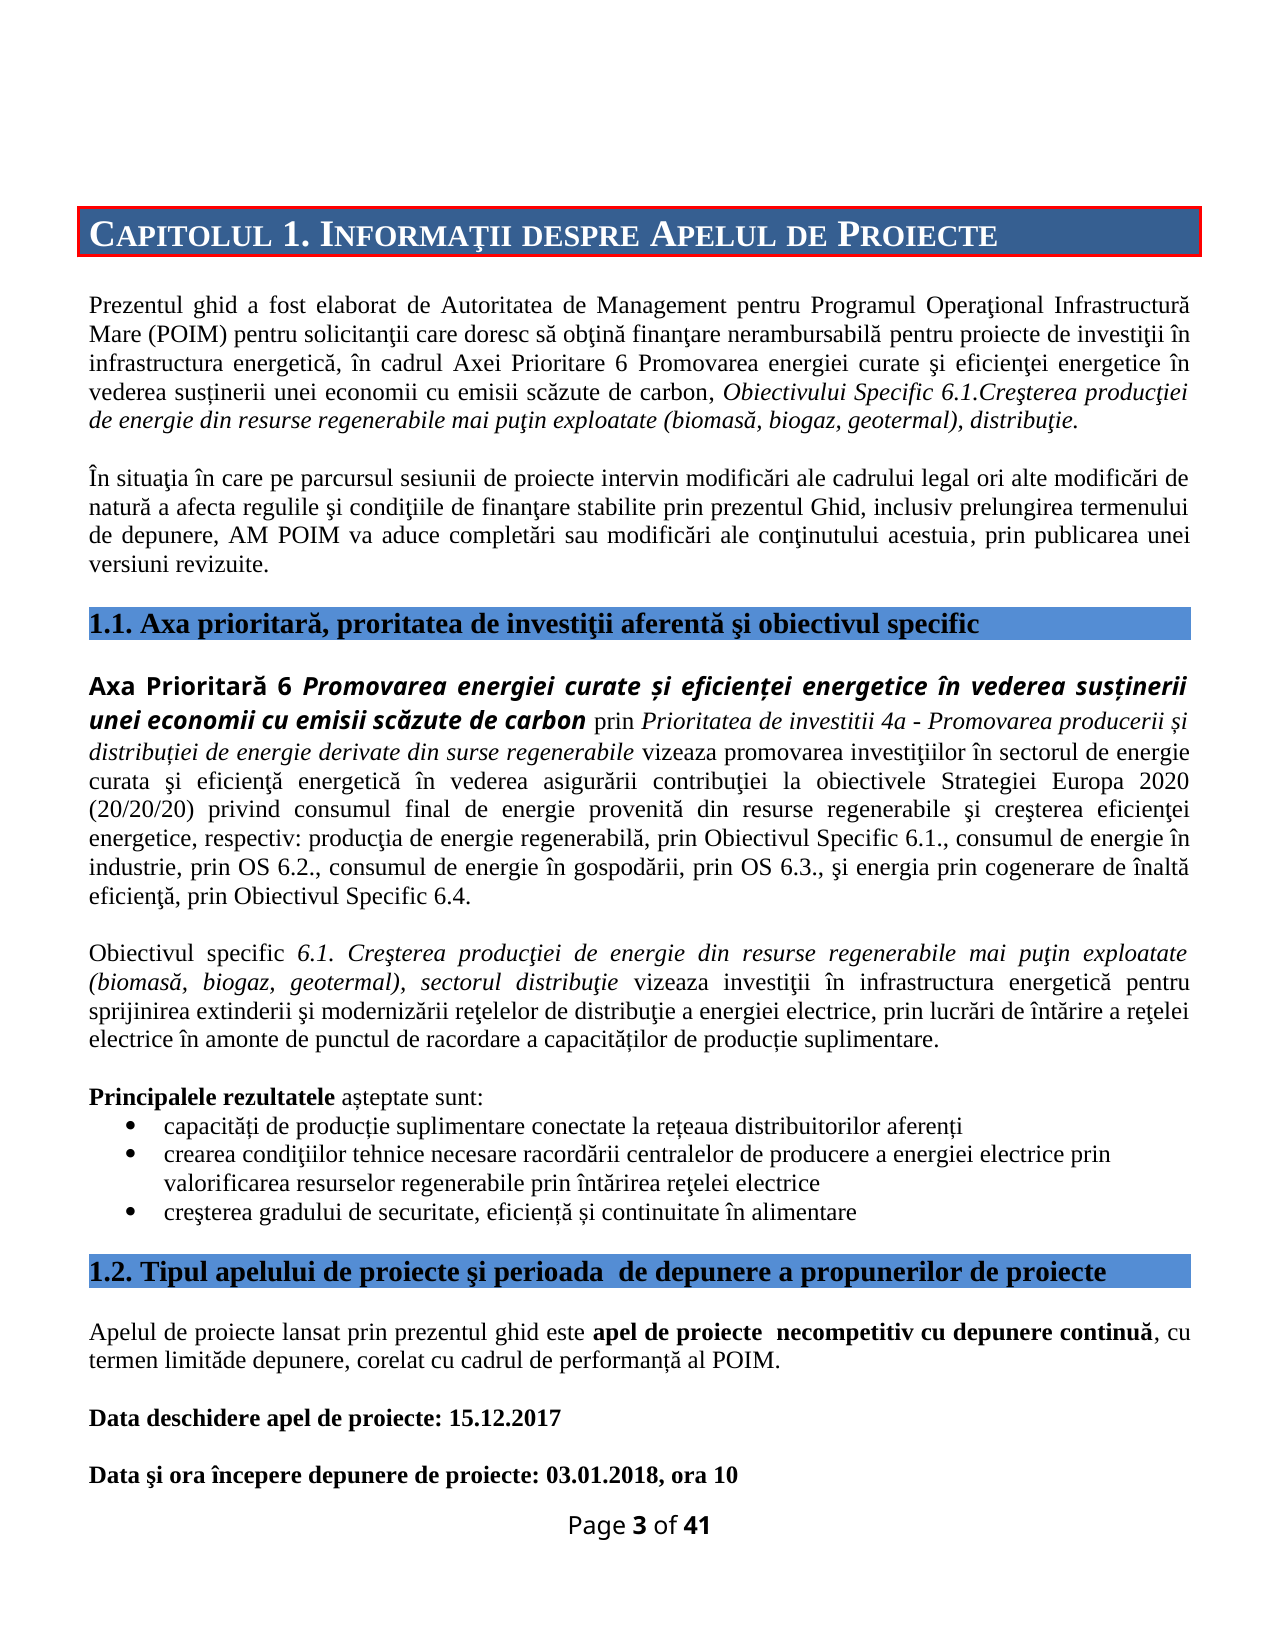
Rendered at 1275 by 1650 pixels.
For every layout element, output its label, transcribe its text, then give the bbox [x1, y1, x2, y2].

subtitle 1.2. Tipul apelului de proiecte şi perioada de depunere a propunerilor de proiecte [89, 1254, 1191, 1288]
list crearea condiţiilor tehnice necesare racordării centralelor de producere a energiei electrice prin valorificarea resurselor regenerabile prin întărirea reţelei electrice [126, 1139, 1191, 1197]
text Apelul de proiecte lansat prin prezentul ghid este apel de proiecte necompetitiv cu depunere continuă, cu termen limităde depunere, corelat cu cadrul de performanță al POIM. [89, 1317, 1191, 1374]
text Data deschidere apel de proiecte: 15.12.2017 [89, 1403, 1191, 1432]
text În situaţia în care pe parcursul sesiunii de proiecte intervin modificări ale cadrului legal ori alte modificări de natură a afecta regulile şi condiţiile de finanţare stabilite prin prezentul Ghid, inclusiv prelungirea termenului de depunere, AM POIM va aduce completări sau modificări ale conţinutului acestuia, prin publicarea unei versiuni revizuite. [89, 463, 1191, 578]
subtitle 1.1. Axa prioritară, proritatea de investiţii aferentă şi obiectivul specific [89, 607, 1191, 640]
text Obiectivul specific 6.1. Creşterea producţiei de energie din resurse regenerabile mai puţin exploatate (biomasă, biogaz, geotermal), sectorul distribuţie vizeaza investiţii în infrastructura energetică pentru sprijinirea extinderii şi modernizării reţelelor de distribuţie a energiei electrice, prin lucrări de întărire a reţelei electrice în amonte de punctul de racordare a capacităților de producție suplimentare. [89, 938, 1191, 1053]
text Capitolul 1. Informaţii despre Apelul de Proiecte [80, 209, 1199, 254]
list capacități de producție suplimentare conectate la rețeaua distribuitorilor aferenți [126, 1111, 1191, 1139]
text Principalele rezultatele așteptate sunt: [89, 1082, 1191, 1111]
text Axa Prioritară 6 Promovarea energiei curate şi eficienţei energetice în vederea susţinerii unei economii cu emisii scăzute de carbon prin Prioritatea de investitii 4a - Promovarea producerii și distribuției de energie derivate din surse regenerabile vizeaza promovarea investiţiilor în sectorul de energie curata şi eficienţă energetică în vederea asigurării contribuţiei la obiectivele Strategiei Europa 2020 (20/20/20) privind consumul final de energie provenită din resurse regenerabile şi creşterea eficienţei energetice, respectiv: producţia de energie regenerabilă, prin Obiectivul Specific 6.1., consumul de energie în industrie, prin OS 6.2., consumul de energie în gospodării, prin OS 6.3., şi energia prin cogenerare de înaltă eficienţă, prin Obiectivul Specific 6.4. [89, 669, 1191, 909]
text Prezentul ghid a fost elaborat de Autoritatea de Management pentru Programul Operaţional Infrastructură Mare (POIM) pentru solicitanţii care doresc să obţină finanţare nerambursabilă pentru proiecte de investiţii în infrastructura energetică, în cadrul Axei Prioritare 6 Promovarea energiei curate şi eficienţei energetice în vederea susținerii unei economii cu emisii scăzute de carbon, Obiectivului Specific 6.1.Creşterea producţiei de energie din resurse regenerabile mai puţin exploatate (biomasă, biogaz, geotermal), distribuţie. [89, 290, 1191, 434]
text Data şi ora începere depunere de proiecte: 03.01.2018, ora 10 [89, 1461, 1191, 1489]
list creşterea gradului de securitate, eficiență și continuitate în alimentare [126, 1197, 1191, 1226]
